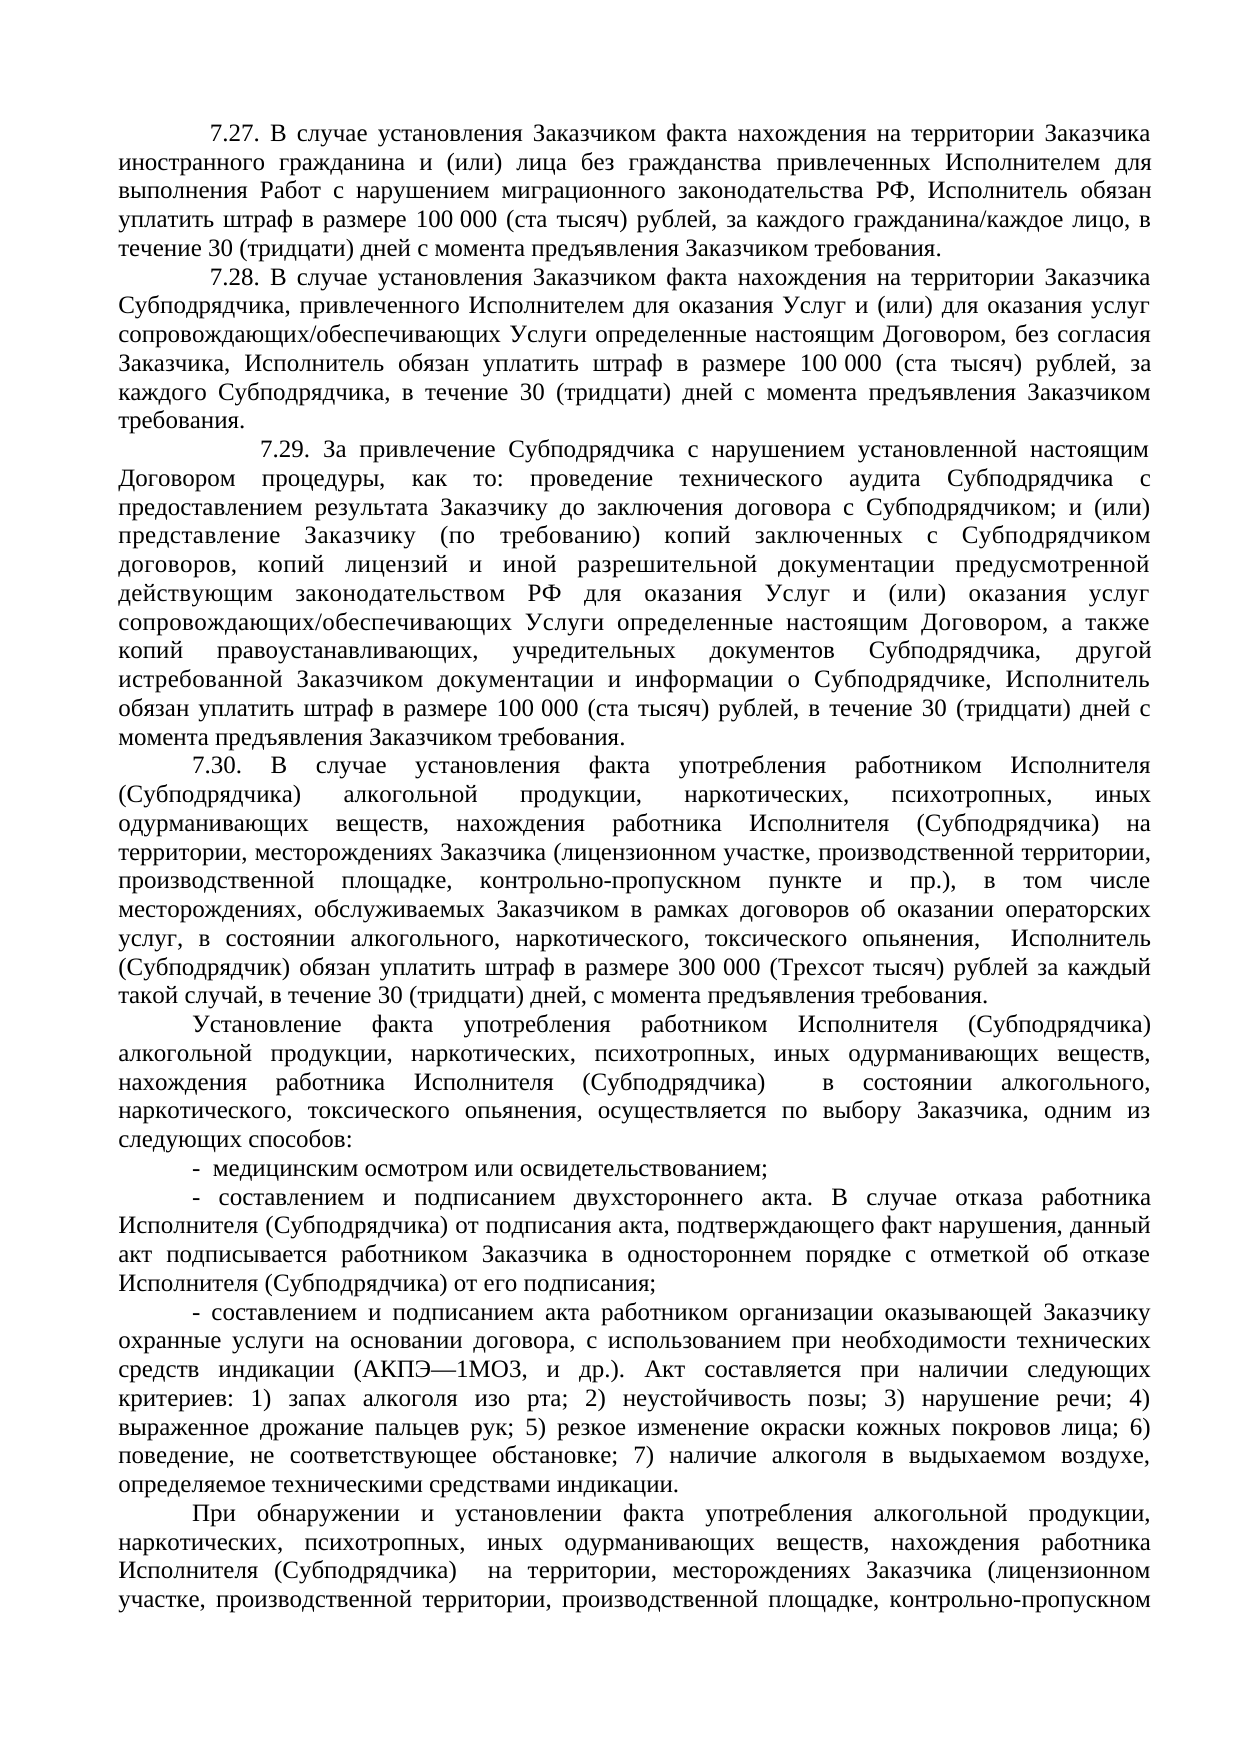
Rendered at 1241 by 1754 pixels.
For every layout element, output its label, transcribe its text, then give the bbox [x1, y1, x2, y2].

text - медицинским осмотром или освидетельствованием; [118, 1153, 1152, 1182]
text 7.30. В случае установления факта употребления работником Исполнителя (Субподрядчика) алкогольной продукции, наркотических, психотропных, иных одурманивающих веществ, нахождения работника Исполнителя (Субподрядчика) на территории, месторождениях Заказчика (лицензионном участке, производственной территории, производственной площадке, контрольно-пропускном пункте и пр.), в том числе месторождениях, обслуживаемых Заказчиком в рамках договоров об оказании операторских услуг, в состоянии алкогольного, наркотического, токсического опьянения, Исполнитель (Субподрядчик) обязан уплатить штраф в размере 300 000 (Трехсот тысяч) рублей за каждый такой случай, в течение 30 (тридцати) дней, с момента предъявления требования. [118, 751, 1152, 1009]
text 7.27. В случае установления Заказчиком факта нахождения на территории Заказчика иностранного гражданина и (или) лица без гражданства привлеченных Исполнителем для выполнения Работ с нарушением миграционного законодательства РФ, Исполнитель обязан уплатить штраф в размере 100 000 (ста тысяч) рублей, за каждого гражданина/каждое лицо, в течение 30 (тридцати) дней с момента предъявления Заказчиком требования. [118, 118, 1152, 262]
text - составлением и подписанием двухстороннего акта. В случае отказа работника Исполнителя (Субподрядчика) от подписания акта, подтверждающего факт нарушения, данный акт подписывается работником Заказчика в одностороннем порядке с отметкой об отказе Исполнителя (Субподрядчика) от его подписания; [118, 1182, 1152, 1297]
text 7.28. В случае установления Заказчиком факта нахождения на территории Заказчика Субподрядчика, привлеченного Исполнителем для оказания Услуг и (или) для оказания услуг сопровождающих/обеспечивающих Услуги определенные настоящим Договором, без согласия Заказчика, Исполнитель обязан уплатить штраф в размере 100 000 (ста тысяч) рублей, за каждого Субподрядчика, в течение 30 (тридцати) дней с момента предъявления Заказчиком требования. [118, 262, 1152, 434]
text Установление факта употребления работником Исполнителя (Субподрядчика) алкогольной продукции, наркотических, психотропных, иных одурманивающих веществ, нахождения работника Исполнителя (Субподрядчика) в состоянии алкогольного, наркотического, токсического опьянения, осуществляется по выбору Заказчика, одним из следующих способов: [118, 1009, 1152, 1153]
text - составлением и подписанием акта работником организации оказывающей Заказчику охранные услуги на основании договора, с использованием при необходимости технических средств индикации (АКПЭ—1МО3, и др.). Акт составляется при наличии следующих критериев: 1) запах алкоголя изо рта; 2) неустойчивость позы; 3) нарушение речи; 4) выраженное дрожание пальцев рук; 5) резкое изменение окраски кожных покровов лица; 6) поведение, не соответствующее обстановке; 7) наличие алкоголя в выдыхаемом воздухе, определяемое техническими средствами индикации. [118, 1297, 1152, 1498]
text 7.29. За привлечение Субподрядчика с нарушением установленной настоящим Договором процедуры, как то: проведение технического аудита Субподрядчика с предоставлением результата Заказчику до заключения договора с Субподрядчиком; и (или) представление Заказчику (по требованию) копий заключенных с Субподрядчиком договоров, копий лицензий и иной разрешительной документации предусмотренной действующим законодательством РФ для оказания Услуг и (или) оказания услуг сопровождающих/обеспечивающих Услуги определенные настоящим Договором, а также копий правоустанавливающих, учредительных документов Субподрядчика, другой истребованной Заказчиком документации и информации о Субподрядчике, Исполнитель обязан уплатить штраф в размере 100 000 (ста тысяч) рублей, в течение 30 (тридцати) дней с момента предъявления Заказчиком требования. [118, 434, 1152, 751]
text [118, 1498, 1152, 1613]
